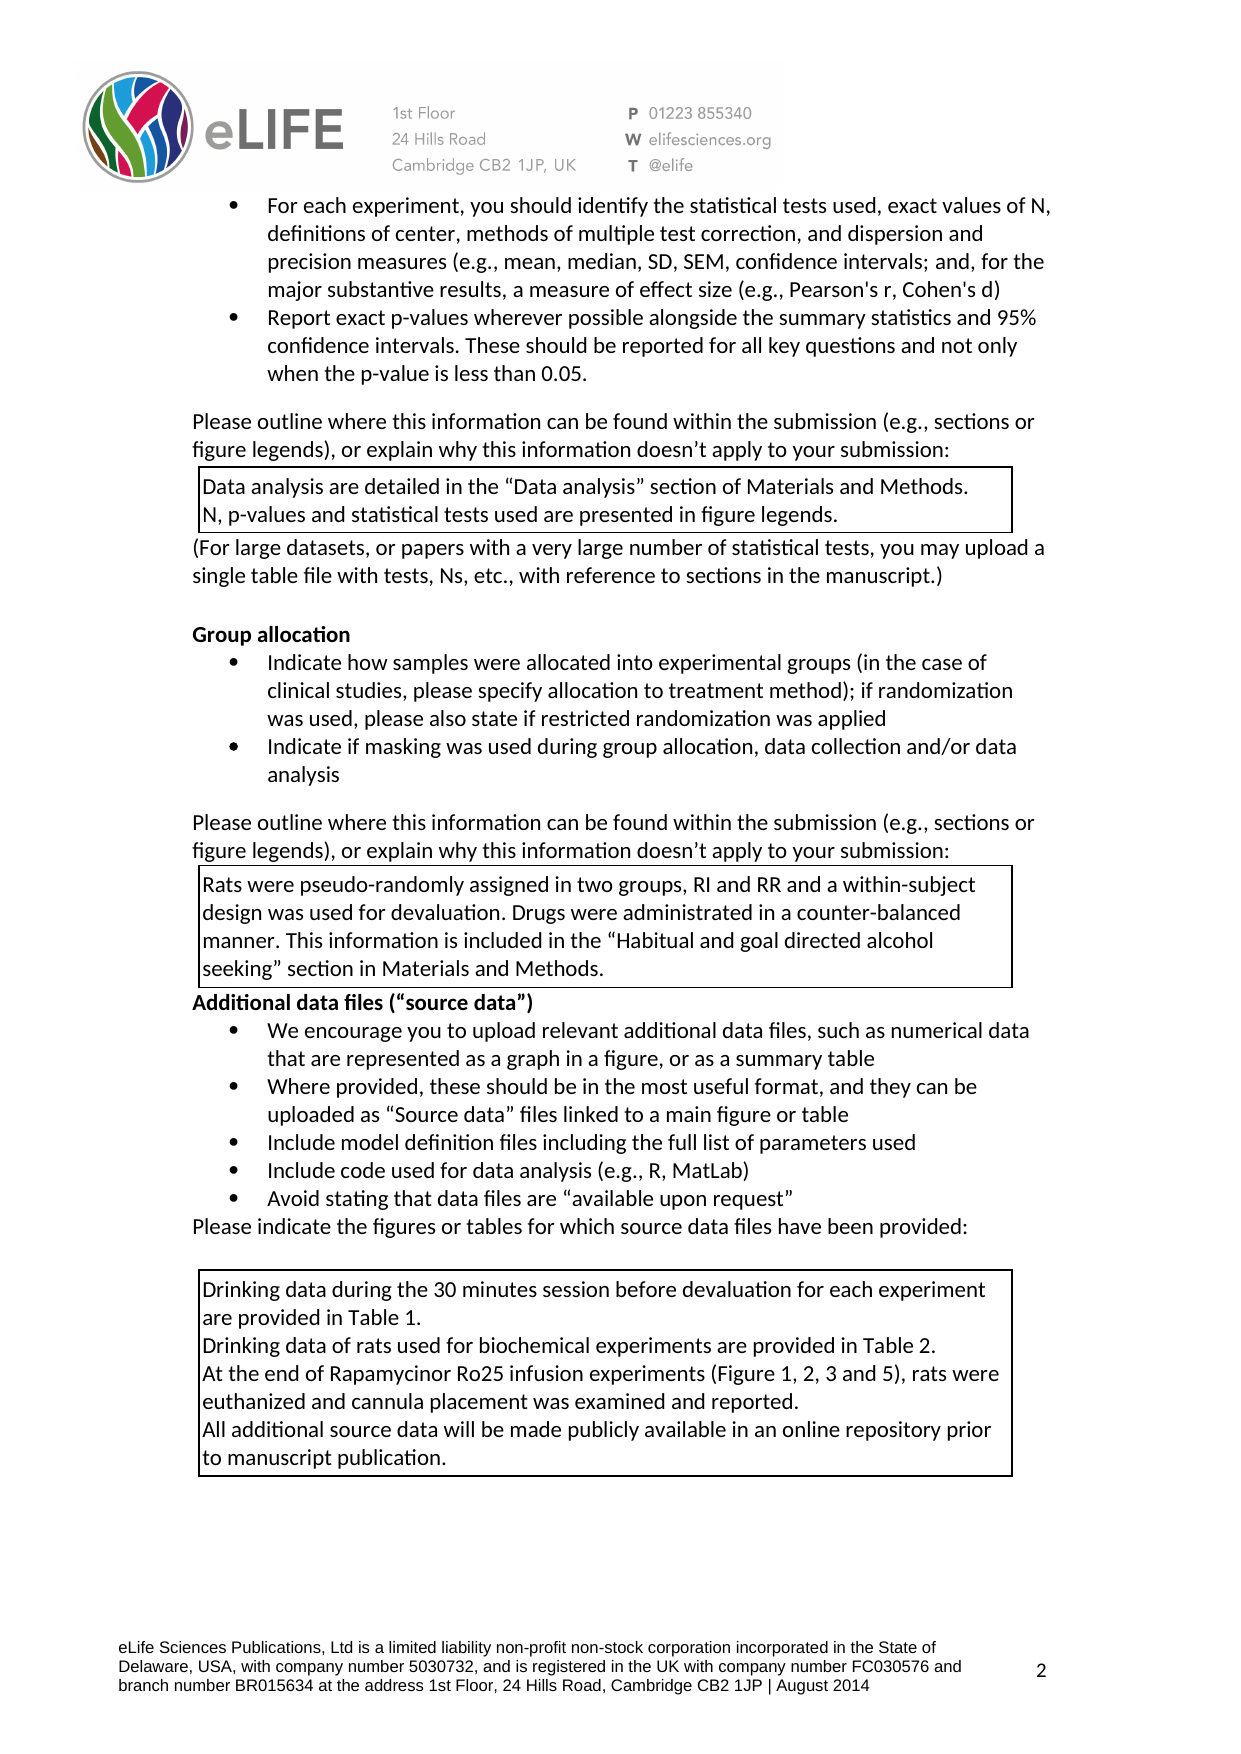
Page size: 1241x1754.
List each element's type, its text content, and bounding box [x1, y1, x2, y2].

text Drinking data during the 30 minutes session before devaluation for each experiment are provided in Table 1. [200, 1273, 1011, 1331]
list Include model definition files including the full list of parameters used [229, 1128, 1053, 1156]
text (For large datasets, or papers with a very large number of statistical tests, you may upload a single table file with tests, Ns, etc., with reference to sections in the manuscript.) [192, 491, 1053, 589]
list Report exact p-values wherever possible alongside the summary statistics and 95% confidence intervals. These should be reported for all key questions and not only when the p-value is less than 0.05. [229, 303, 1053, 387]
text Drinking data of rats used for biochemical experiments are provided in Table 2. [202, 1331, 1009, 1359]
text Data analysis are detailed in the “Data analysis” section of Materials and Methods. [200, 470, 1011, 500]
text N, p-values and statistical tests used are presented in figure legends. [200, 500, 1011, 530]
list For each experiment, you should identify the statistical tests used, exact values of N, definitions of center, methods of multiple test correction, and dispersion and precision measures (e.g., mean, median, SD, SEM, confidence intervals; and, for the major substantive results, a measure of effect size (e.g., Pearson's r, Cohen's d) [229, 191, 1053, 303]
list Indicate how samples were allocated into experimental groups (in the case of clinical studies, please specify allocation to treatment method); if randomization was used, please also state if restricted randomization was applied [229, 648, 1053, 732]
picture [73, 59, 784, 191]
list We encourage you to upload relevant additional data files, such as numerical data that are represented as a graph in a figure, or as a summary table [229, 1016, 1053, 1072]
text Additional data files (“source data”) [192, 895, 1053, 1016]
list Indicate if masking was used during group allocation, data collection and/or data analysis [229, 732, 1053, 788]
text At the end of Rapamycinor Ro25 infusion experiments (Figure 1, 2, 3 and 5), rats were euthanized and cannula placement was examined and reported. [202, 1359, 1009, 1415]
text Please indicate the figures or tables for which source data files have been provided: [192, 1212, 1053, 1240]
list Where provided, these should be in the most useful format, and they can be uploaded as “Source data” files linked to a main figure or table [229, 1072, 1053, 1128]
text All additional source data will be made publicly available in an online repository prior to manuscript publication. [200, 1415, 1011, 1473]
text Group allocation [192, 620, 1053, 648]
list Avoid stating that data files are “available upon request” [229, 1184, 1053, 1212]
list Include code used for data analysis (e.g., R, MatLab) [229, 1156, 1053, 1184]
text Rats were pseudo-randomly assigned in two groups, RI and RR and a within-subject design was used for devaluation. Drugs were administrated in a counter-balanced manner. This information is included in the “Habitual and goal directed alcohol seeking” section in Materials and Methods. [200, 868, 1011, 984]
